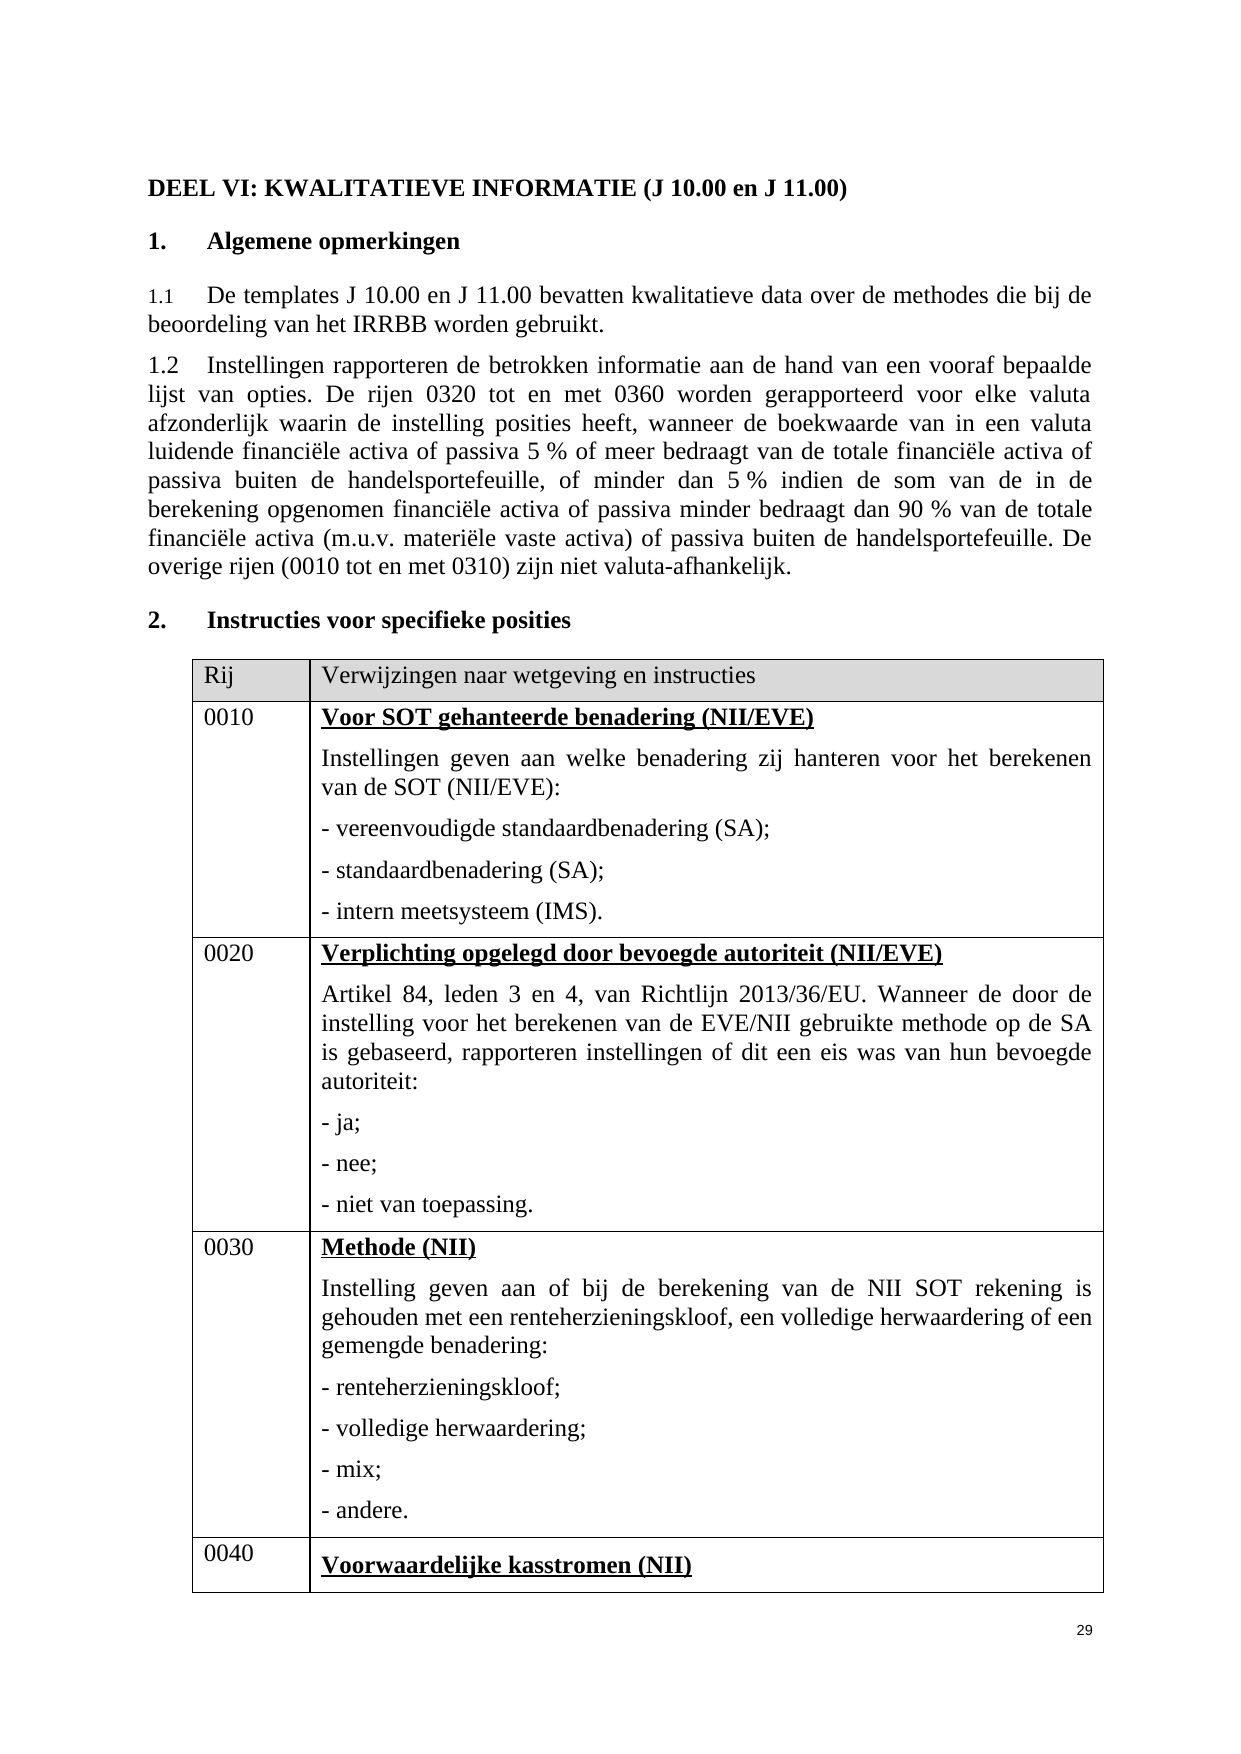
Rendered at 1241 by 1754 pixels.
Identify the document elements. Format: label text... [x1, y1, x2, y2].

table_cell Voor SOT gehanteerde benadering (NII/EVE) Instellingen geven aan welke benadering zij hanteren voor het berekenen van de SOT (NII/EVE): - vereenvoudigde standaardbenadering (SA); - standaardbenadering (SA); - intern meetsysteem (IMS). [311, 702, 1103, 937]
table_header Verwijzingen naar wetgeving en instructies [311, 660, 1103, 701]
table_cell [311, 1538, 1103, 1592]
text 1.1 De templates J 10.00 en J 11.00 bevatten kwalitatieve data over de methodes die bij de beoordeling van het IRRBB worden gebruikt. [148, 280, 1093, 338]
subtitle DEEL VI: KWALITATIEVE INFORMATIE (J 10.00 en J 11.00) [148, 173, 1093, 201]
list 1. Algemene opmerkingen [148, 226, 1093, 255]
table_cell 0040 [193, 1538, 309, 1592]
table_cell Verplichting opgelegd door bevoegde autoriteit (NII/EVE) Artikel 84, leden 3 en 4, van Richtlijn 2013/36/EU. Wanneer de door de instelling voor het berekenen van de EVE/NII gebruikte methode op de SA is gebaseerd, rapporteren instellingen of dit een eis was van hun bevoegde autoriteit: - ja; - nee; - niet van toepassing. [311, 938, 1103, 1231]
table_cell 0030 [193, 1232, 309, 1537]
table_cell 0010 [193, 702, 309, 937]
list 2. Instructies voor specifieke posities [148, 605, 1093, 634]
table_header Rij [193, 660, 309, 701]
text 1.2 Instellingen rapporteren de betrokken informatie aan de hand van een vooraf bepaalde lijst van opties. De rijen 0320 tot en met 0360 worden gerapporteerd voor elke valuta afzonderlijk waarin de instelling posities heeft, wanneer de boekwaarde van in een valuta luidende financiële activa of passiva 5 % of meer bedraagt van de totale financiële activa of passiva buiten de handelsportefeuille, of minder dan 5 % indien de som van de in de berekening opgenomen financiële activa of passiva minder bedraagt dan 90 % van de totale financiële activa (m.u.v. materiële vaste activa) of passiva buiten de handelsportefeuille. De overige rijen (0010 tot en met 0310) zijn niet valuta-afhankelijk. [148, 350, 1093, 580]
table_cell 0020 [193, 938, 309, 1231]
table_cell Methode (NII) Instelling geven aan of bij de berekening van de NII SOT rekening is gehouden met een renteherzieningskloof, een volledige herwaardering of een gemengde benadering: - renteherzieningskloof; - volledige herwaardering; - mix; - andere. [311, 1232, 1103, 1537]
